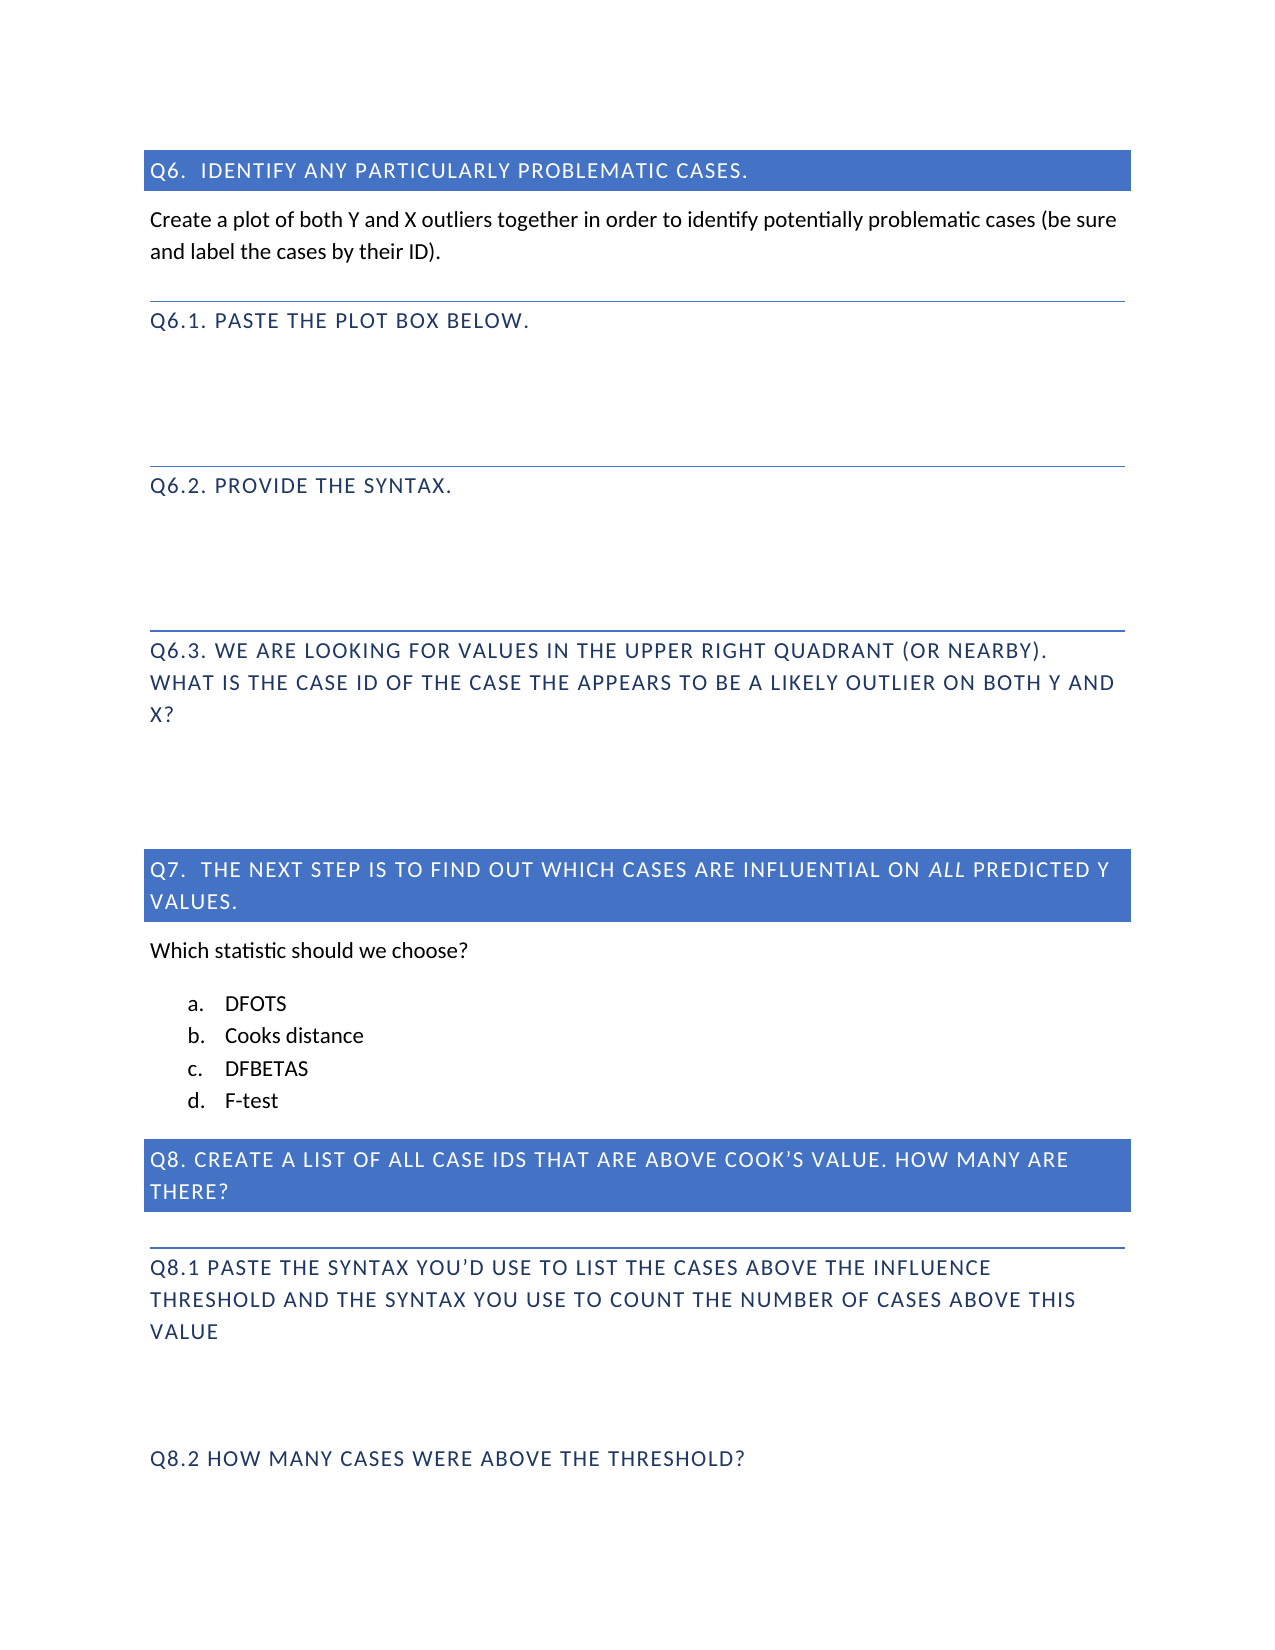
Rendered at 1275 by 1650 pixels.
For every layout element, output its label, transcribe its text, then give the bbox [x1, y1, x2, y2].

list DFOTS [187, 989, 1125, 1017]
subtitle Q7. The next step is to find out which cases are influential on all predicted Y values. [150, 855, 1125, 916]
subtitle Q6.1. Paste the plot box below. [150, 302, 1125, 334]
list Cooks distance [187, 1022, 1125, 1049]
subtitle Q8. Create a list of all case ids that are above Cook’s value. How many are there? [150, 1145, 1125, 1205]
list DFBETAS [187, 1054, 1125, 1082]
text Which statistic should we choose? [150, 936, 1125, 964]
subtitle Q8.2 How many cases were above the threshold? [150, 1438, 1125, 1472]
subtitle Q6.3. We are looking for values in the upper right quadrant (or nearby). What is the case ID of the case the appears to be a likely outlier on both Y and X? [150, 632, 1125, 728]
text Create a plot of both Y and X outliers together in order to identify potentially problematic cases (be sure and label the cases by their ID). [150, 205, 1125, 265]
subtitle Q6. identify any particularly problematic cases. [150, 156, 1125, 184]
subtitle Q8.1 Paste the syntax you’d use to list the cases above the influence threshold and the syntax you use to count the number of cases above this value [150, 1249, 1125, 1345]
list F-test [187, 1086, 1125, 1114]
subtitle Q6.2. Provide the syntax. [150, 467, 1125, 499]
